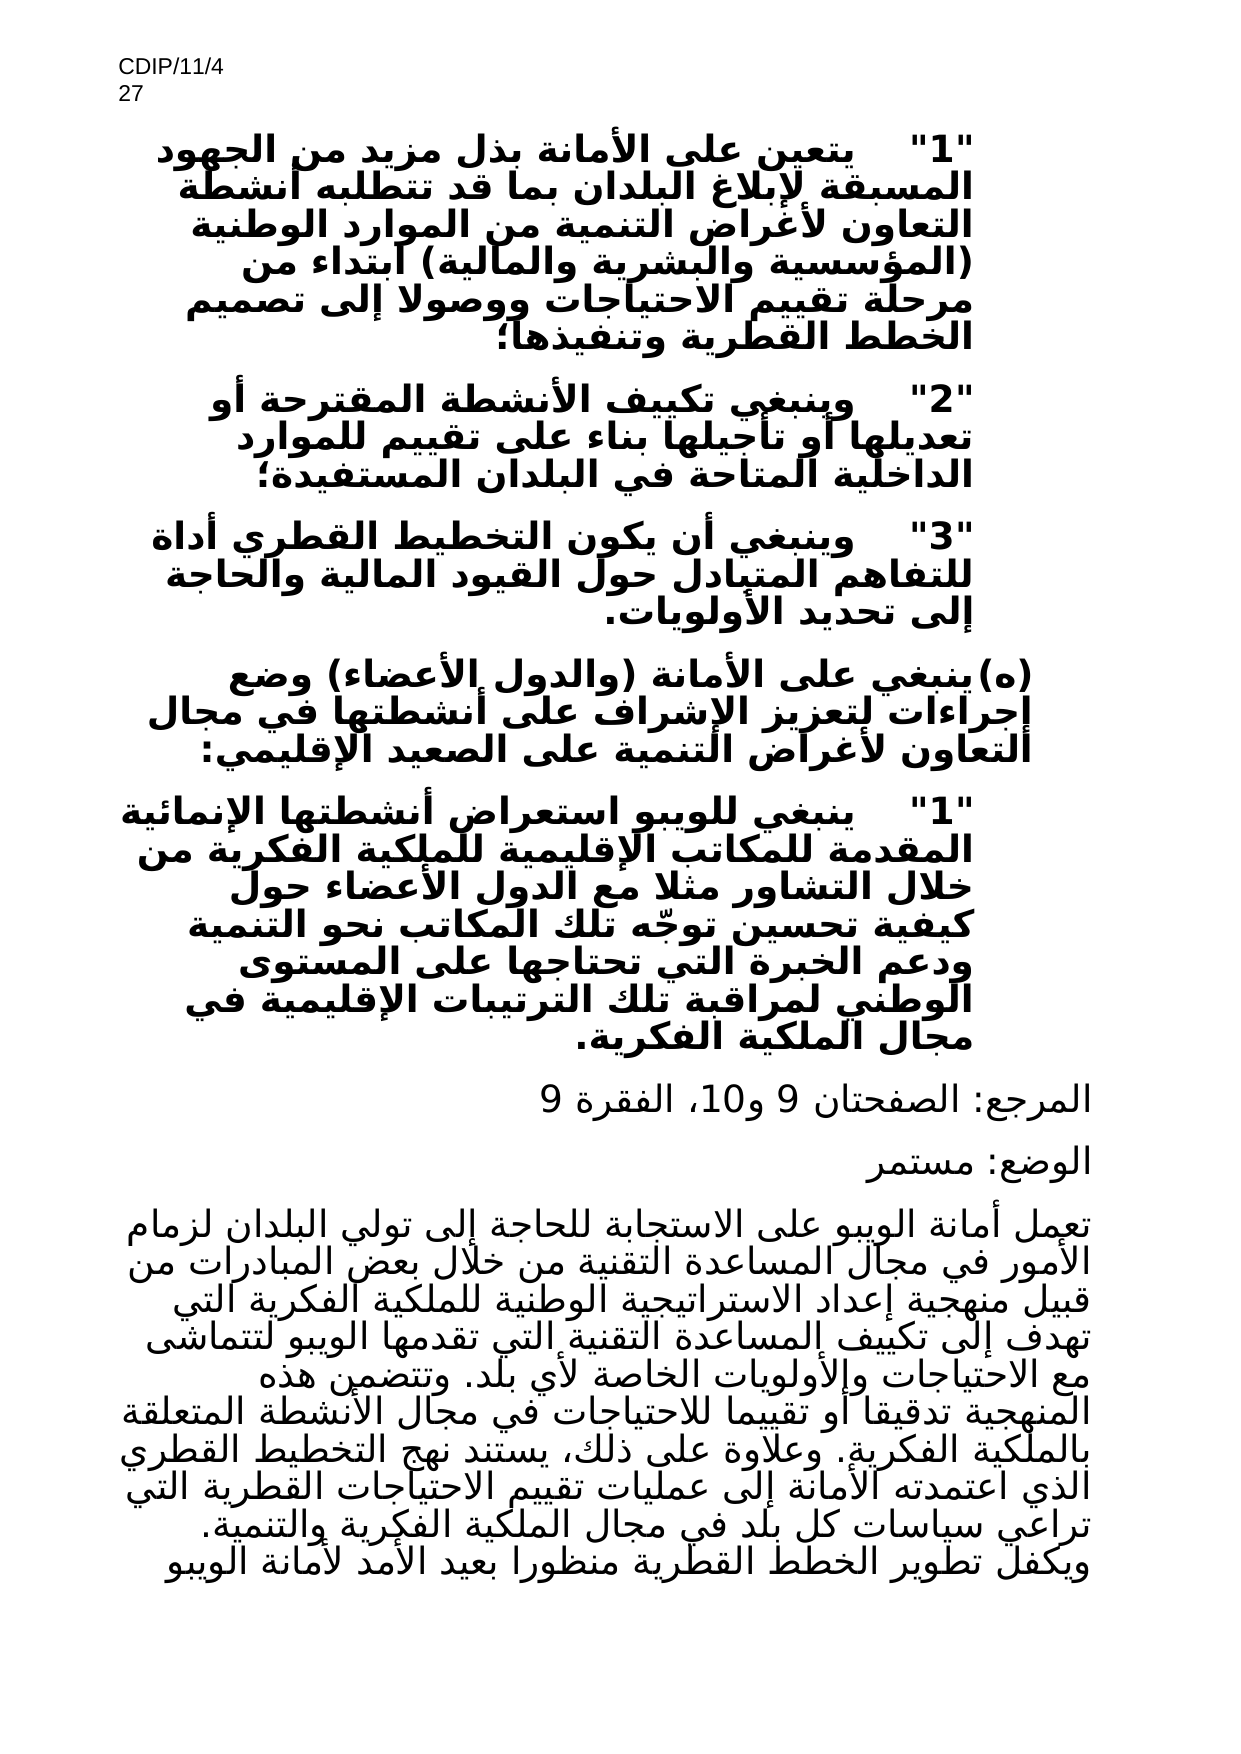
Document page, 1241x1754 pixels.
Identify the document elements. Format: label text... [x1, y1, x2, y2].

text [118, 1207, 1092, 1582]
text "2" وينبغي تكييف الأنشطة المقترحة أو تعديلها أو تأجيلها بناء على تقييم للموارد الداخلية المتاحة في البلدان المستفيدة؛ [118, 382, 1033, 495]
text الوضع: مستمر [118, 1145, 1075, 1182]
text "1" يتعين على الأمانة بذل مزيد من الجهود المسبقة لإبلاغ البلدان بما قد تتطلبه أنشطة التعاون لأغراض التنمية من الموارد الوطنية (المؤسسية والبشرية والمالية) ابتداء من مرحلة تقييم الاحتياجات ووصولا إلى تصميم الخطط القطرية وتنفيذها؛ [118, 132, 1033, 357]
text "3" وينبغي أن يكون التخطيط القطري أداة للتفاهم المتبادل حول القيود المالية والحاجة إلى تحديد الأولويات. [118, 520, 1033, 632]
text "1" ينبغي للويبو استعراض أنشطتها الإنمائية المقدمة للمكاتب الإقليمية للملكية الفكرية من خلال التشاور مثلا مع الدول الأعضاء حول كيفية تحسين توجّه تلك المكاتب نحو التنمية ودعم الخبرة التي تحتاجها على المستوى الوطني لمراقبة تلك الترتيبات الإقليمية في مجال الملكية الفكرية. [118, 795, 1033, 1057]
text الوضع: مستمر [1060, 1145, 1092, 1182]
text (ه) ينبغي على الأمانة (والدول الأعضاء) وضع إجراءات لتعزيز الإشراف على أنشطتها في مجال التعاون لأغراض التنمية على الصعيد الإقليمي: [118, 657, 1092, 770]
text المرجع: الصفحتان 9 و10، الفقرة 9 [118, 1082, 1092, 1120]
